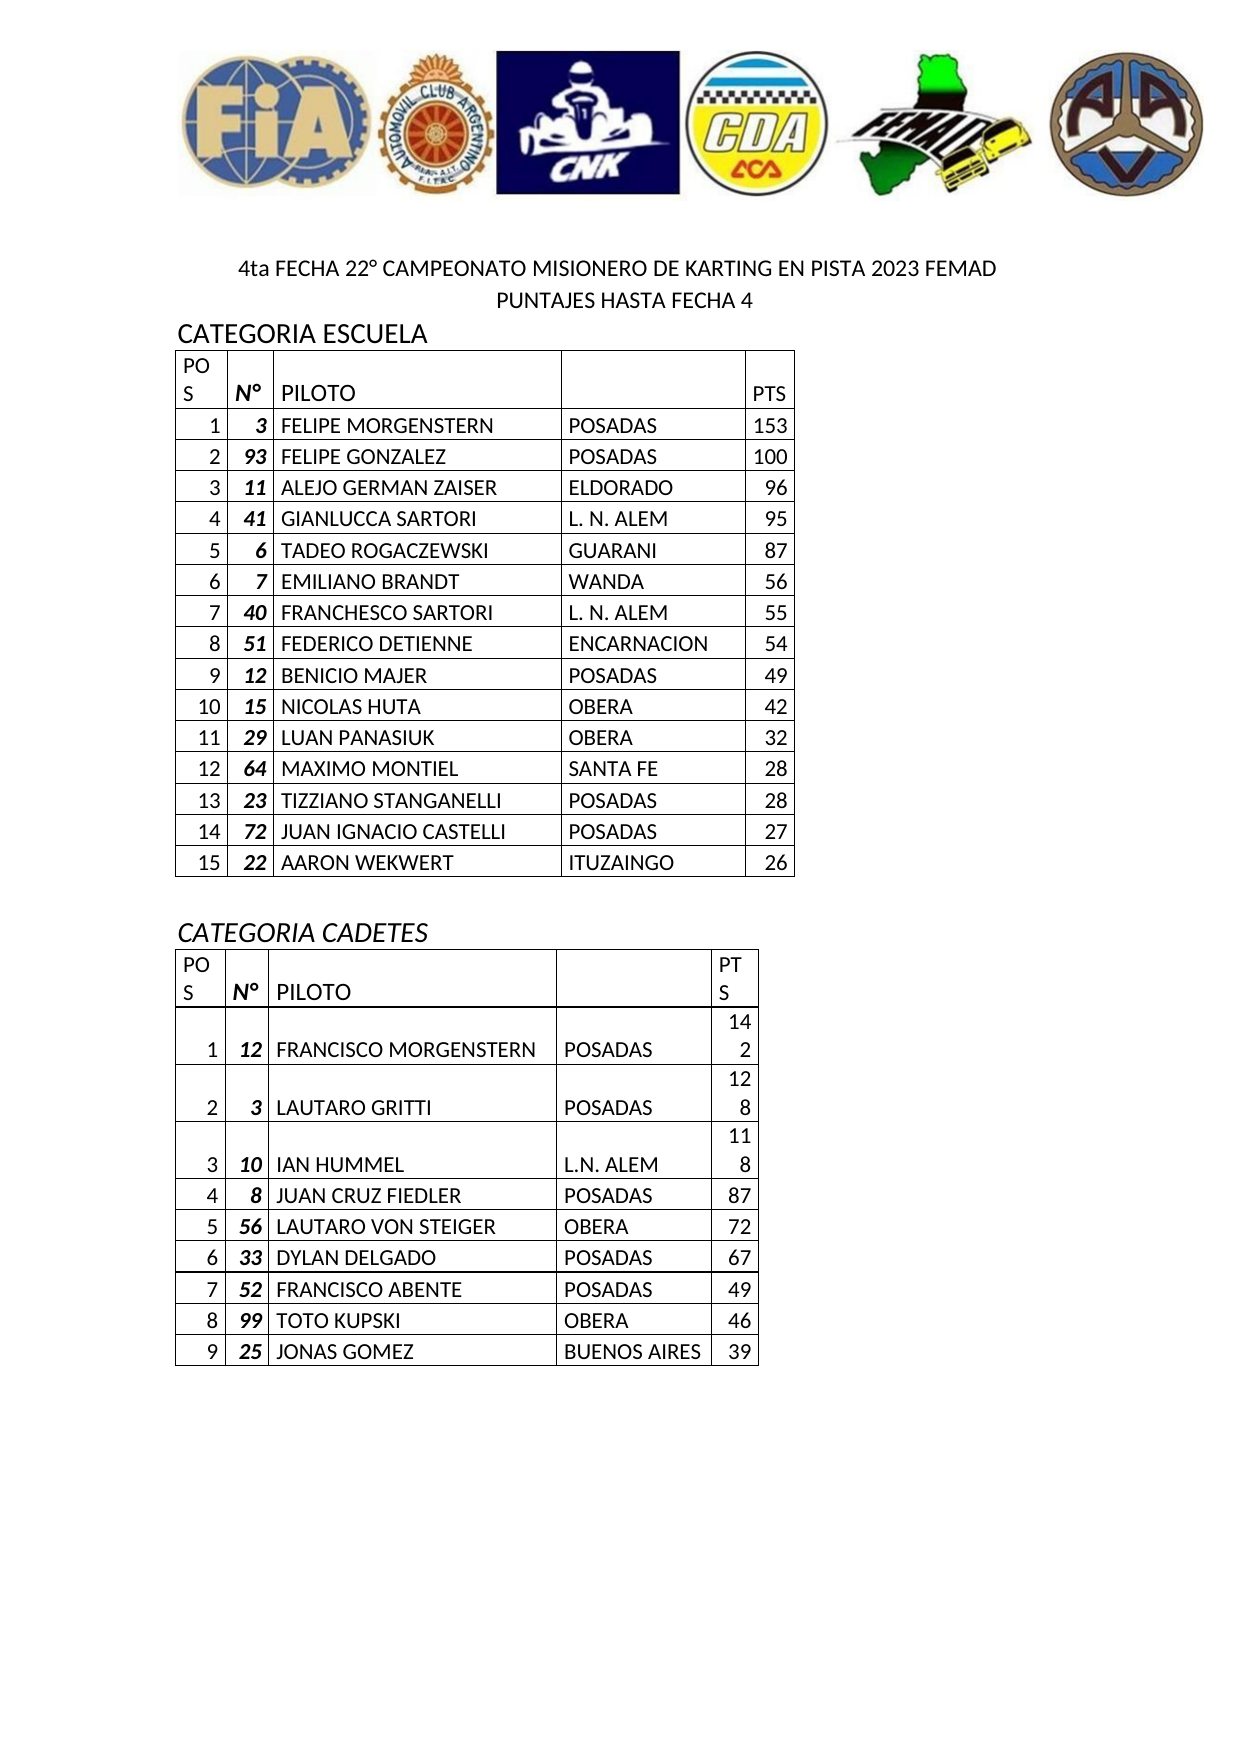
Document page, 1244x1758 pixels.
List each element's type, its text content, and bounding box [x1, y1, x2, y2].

table_cell 96 [746, 471, 794, 501]
table_cell TOTO KUPSKI [269, 1304, 556, 1334]
table_cell 10 [176, 690, 227, 720]
table_header PILOTO [274, 351, 561, 407]
table_header POS [176, 950, 225, 1006]
table_cell 28 [746, 784, 794, 814]
table_cell 128 [712, 1065, 758, 1121]
table_cell 7 [228, 565, 273, 595]
table_cell 5 [176, 534, 227, 564]
table_cell 4 [176, 1179, 225, 1209]
table_cell 6 [228, 534, 273, 564]
table_cell 118 [712, 1122, 758, 1178]
table_cell NICOLAS HUTA [274, 690, 561, 720]
table_cell MAXIMO MONTIEL [274, 752, 561, 782]
table_cell 72 [712, 1210, 758, 1240]
table_cell 39 [712, 1335, 758, 1365]
table_cell ALEJO GERMAN ZAISER [274, 471, 561, 501]
table_cell 4 [176, 502, 227, 532]
table_cell TIZZIANO STANGANELLI [274, 784, 561, 814]
table_cell 33 [226, 1241, 268, 1271]
table_cell 23 [228, 784, 273, 814]
table_cell 9 [176, 1335, 225, 1365]
table_cell POSADAS [562, 784, 745, 814]
picture [177, 50, 1205, 201]
table_cell BUENOS AIRES [557, 1335, 711, 1365]
table_cell OBERA [557, 1304, 711, 1334]
table_cell L. N. ALEM [562, 502, 745, 532]
table_cell ITUZAINGO [562, 846, 745, 876]
table_cell POSADAS [562, 409, 745, 439]
table_cell JUAN IGNACIO CASTELLI [274, 815, 561, 845]
table_cell L. N. ALEM [562, 596, 745, 626]
table_cell GIANLUCCA SARTORI [274, 502, 561, 532]
table_cell 51 [228, 627, 273, 657]
table_cell WANDA [562, 565, 745, 595]
table_cell 54 [746, 627, 794, 657]
table_cell 10 [226, 1122, 268, 1178]
table_cell 5 [176, 1210, 225, 1240]
table_cell 49 [746, 659, 794, 689]
table_cell 1 [176, 1008, 225, 1063]
table_cell JUAN CRUZ FIEDLER [269, 1179, 556, 1209]
table_cell 87 [712, 1179, 758, 1209]
table_cell POSADAS [557, 1065, 711, 1121]
table_cell 100 [746, 440, 794, 470]
table_cell LAUTARO VON STEIGER [269, 1210, 556, 1240]
table_cell 12 [228, 659, 273, 689]
table_cell 46 [712, 1304, 758, 1334]
subtitle PUNTAJES HASTA FECHA 4 [177, 285, 1072, 314]
table_cell 25 [226, 1335, 268, 1365]
table_cell 7 [176, 596, 227, 626]
table_cell 15 [228, 690, 273, 720]
table_cell 99 [226, 1304, 268, 1334]
table_cell LAUTARO GRITTI [269, 1065, 556, 1121]
table_cell 8 [226, 1179, 268, 1209]
table_cell 40 [228, 596, 273, 626]
table_cell 72 [228, 815, 273, 845]
table_cell 49 [712, 1273, 758, 1303]
table_cell 28 [746, 752, 794, 782]
table_cell 153 [746, 409, 794, 439]
table_cell 14 [176, 815, 227, 845]
table_cell OBERA [557, 1210, 711, 1240]
table_cell 41 [228, 502, 273, 532]
table_header N° [226, 950, 268, 1006]
table_cell 22 [228, 846, 273, 876]
table_cell 12 [176, 752, 227, 782]
table_cell 29 [228, 721, 273, 751]
table_cell 64 [228, 752, 273, 782]
table_cell BENICIO MAJER [274, 659, 561, 689]
text CATEGORIA CADETES [177, 914, 1067, 949]
table_cell 56 [746, 565, 794, 595]
table_header POS [176, 351, 227, 407]
table_cell 55 [746, 596, 794, 626]
table_cell 26 [746, 846, 794, 876]
table_cell 142 [712, 1008, 758, 1063]
table_header PILOTO [269, 950, 556, 1006]
table_cell 6 [176, 565, 227, 595]
text CATEGORIA ESCUELA [177, 315, 1067, 350]
table_cell 95 [746, 502, 794, 532]
table_cell 15 [176, 846, 227, 876]
table_cell 52 [226, 1273, 268, 1303]
table_cell L.N. ALEM [557, 1122, 711, 1178]
table_cell 8 [176, 1304, 225, 1334]
table_cell POSADAS [557, 1273, 711, 1303]
table_cell JONAS GOMEZ [269, 1335, 556, 1365]
table_cell POSADAS [562, 815, 745, 845]
table_cell 27 [746, 815, 794, 845]
table_cell FRANCISCO ABENTE [269, 1273, 556, 1303]
table_cell FRANCHESCO SARTORI [274, 596, 561, 626]
table_cell TADEO ROGACZEWSKI [274, 534, 561, 564]
table_cell FELIPE MORGENSTERN [274, 409, 561, 439]
subtitle 4ta FECHA 22° CAMPEONATO MISIONERO DE KARTING EN PISTA 2023 FEMAD [177, 253, 1057, 282]
table_cell 87 [746, 534, 794, 564]
table_cell 9 [176, 659, 227, 689]
table_cell AARON WEKWERT [274, 846, 561, 876]
table_cell EMILIANO BRANDT [274, 565, 561, 595]
table_cell 42 [746, 690, 794, 720]
table_cell POSADAS [557, 1241, 711, 1271]
table_cell POSADAS [557, 1008, 711, 1063]
table_cell DYLAN DELGADO [269, 1241, 556, 1271]
table_cell GUARANI [562, 534, 745, 564]
table_header N° [228, 351, 273, 407]
table_cell 3 [228, 409, 273, 439]
table_cell POSADAS [562, 440, 745, 470]
table_cell FELIPE GONZALEZ [274, 440, 561, 470]
table_cell 7 [176, 1273, 225, 1303]
table_cell SANTA FE [562, 752, 745, 782]
table_cell 2 [176, 440, 227, 470]
table_cell ELDORADO [562, 471, 745, 501]
table_cell 11 [176, 721, 227, 751]
table_cell ENCARNACION [562, 627, 745, 657]
table_cell POSADAS [562, 659, 745, 689]
table_header PTS [712, 950, 758, 1006]
table_cell LUAN PANASIUK [274, 721, 561, 751]
table_cell 11 [228, 471, 273, 501]
table_cell 8 [176, 627, 227, 657]
table_header [562, 351, 745, 407]
table_cell 12 [226, 1008, 268, 1063]
table_cell 1 [176, 409, 227, 439]
table_cell 67 [712, 1241, 758, 1271]
table_cell 3 [226, 1065, 268, 1121]
table_cell 32 [746, 721, 794, 751]
table_cell IAN HUMMEL [269, 1122, 556, 1178]
table_cell 3 [176, 471, 227, 501]
table_cell 56 [226, 1210, 268, 1240]
table_header [557, 950, 711, 1006]
table_cell OBERA [562, 690, 745, 720]
table_cell 93 [228, 440, 273, 470]
table_cell OBERA [562, 721, 745, 751]
table_cell FRANCISCO MORGENSTERN [269, 1008, 556, 1063]
table_cell 3 [176, 1122, 225, 1178]
table_cell POSADAS [557, 1179, 711, 1209]
table_cell 13 [176, 784, 227, 814]
table_cell FEDERICO DETIENNE [274, 627, 561, 657]
table_header PTS [746, 351, 794, 407]
table_cell 2 [176, 1065, 225, 1121]
table_cell 6 [176, 1241, 225, 1271]
